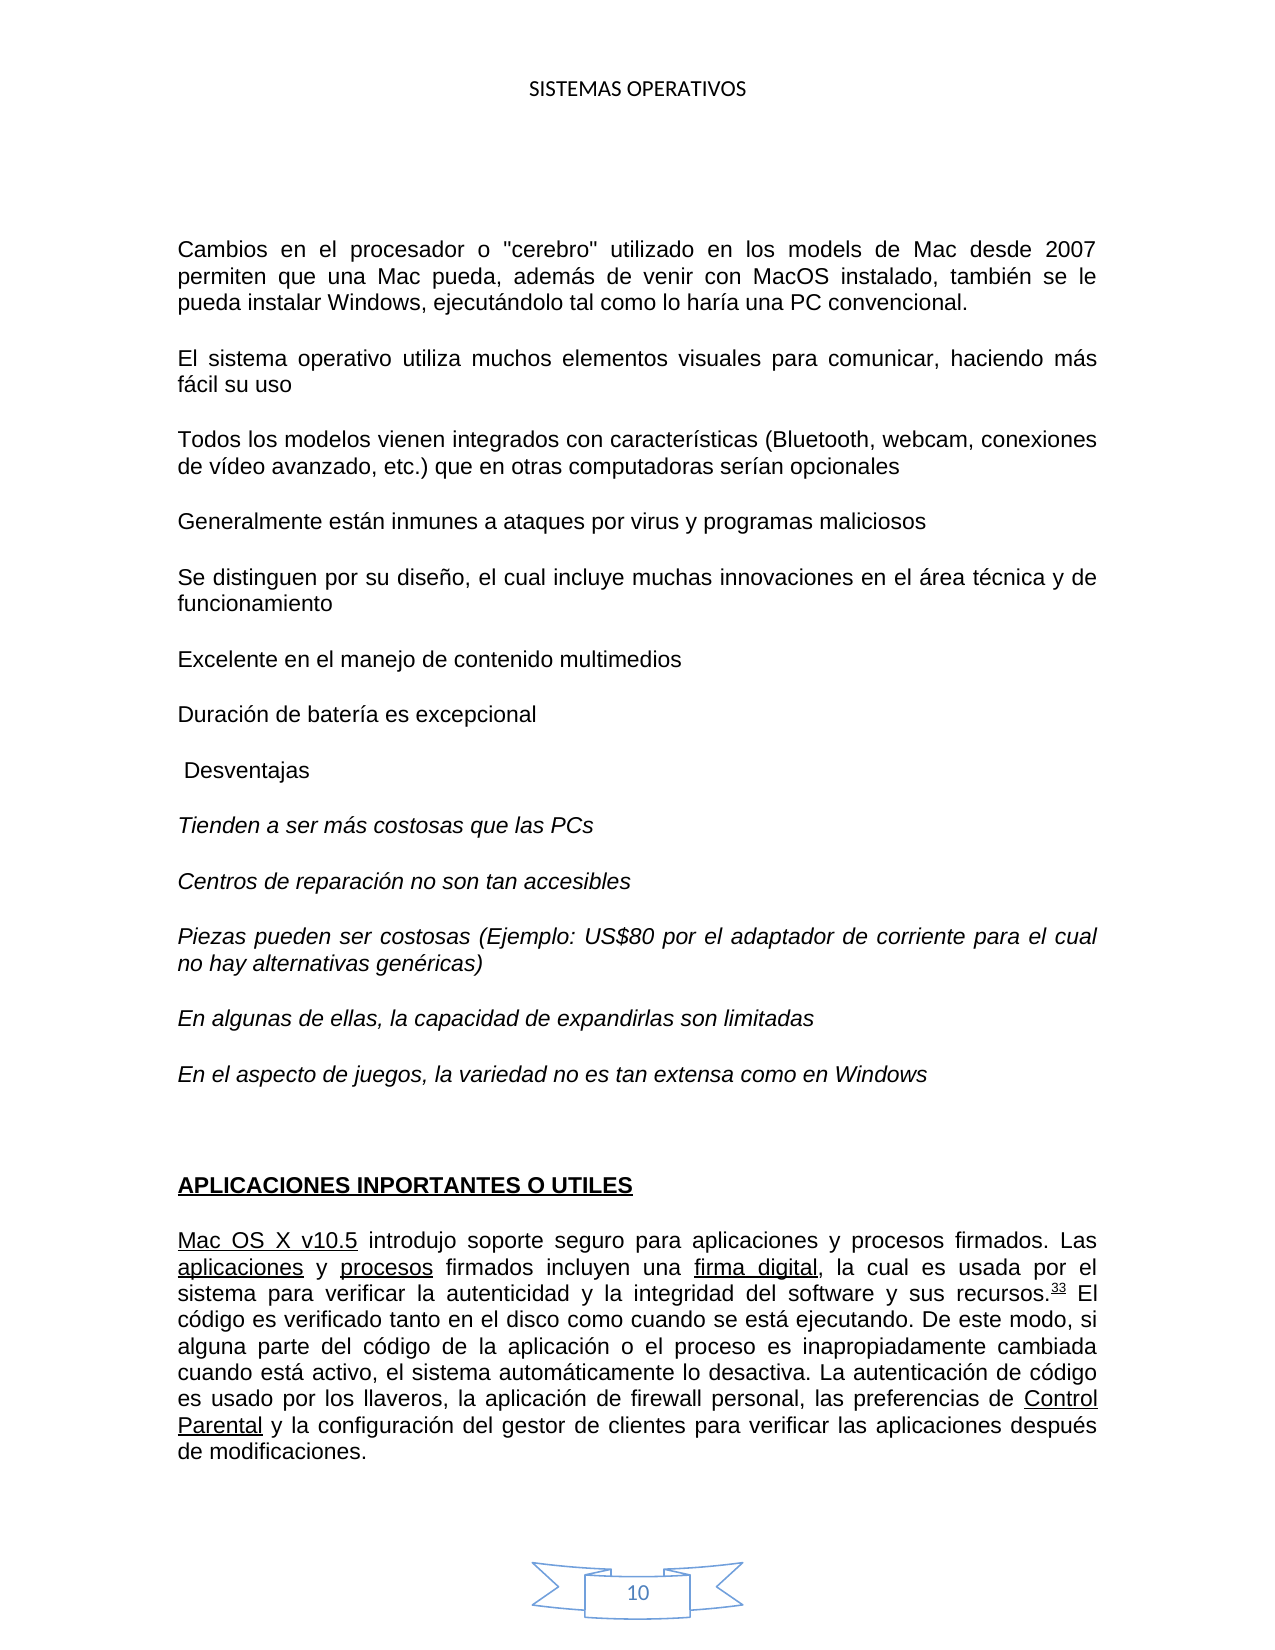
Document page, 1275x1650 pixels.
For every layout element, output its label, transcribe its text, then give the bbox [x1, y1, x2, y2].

text Generalmente están inmunes a ataques por virus y programas maliciosos [177, 508, 1098, 534]
text Centros de reparación no son tan accesibles [177, 868, 1098, 894]
text Duración de batería es excepcional [177, 701, 1098, 727]
text En algunas de ellas, la capacidad de expandirlas son limitadas [177, 1005, 1098, 1031]
text El sistema operativo utiliza muchos elementos visuales para comunicar, haciendo más fácil su uso [177, 344, 1098, 397]
text En el aspecto de juegos, la variedad no es tan extensa como en Windows [177, 1061, 1098, 1087]
text Se distinguen por su diseño, el cual incluye muchas innovaciones en el área técnica y de funcionamiento [177, 564, 1098, 616]
text Tienden a ser más costosas que las PCs [177, 812, 1098, 838]
text Todos los modelos vienen integrados con características (Bluetooth, webcam, conexiones de vídeo avanzado, etc.) que en otras computadoras serían opcionales [177, 426, 1098, 479]
text Desventajas [177, 757, 1098, 783]
text Cambios en el procesador o "cerebro" utilizado en los models de Mac desde 2007 permiten que una Mac pueda, además de venir con MacOS instalado, también se le pueda instalar Windows, ejecutándolo tal como lo haría una PC convencional. [177, 236, 1098, 315]
text Piezas pueden ser costosas (Ejemplo: US$80 por el adaptador de corriente para el cual no hay alternativas genéricas) [177, 923, 1098, 976]
text APLICACIONES INPORTANTES O UTILES [177, 1172, 1098, 1198]
text Excelente en el manejo de contenido multimedios [177, 646, 1098, 672]
text Mac OS X v10.5 introdujo soporte seguro para aplicaciones y procesos firmados. Las aplicaciones y procesos firmados incluyen una firma digital, la cual es usada por el sistema para verificar la autenticidad y la integridad del software y sus recursos.[33] El código es verificado tanto en el disco como cuando se está ejecutando. De este modo, si alguna parte del código de la aplicación o el proceso es inapropiadamente cambiada cuando está activo, el sistema automáticamente lo desactiva. La autenticación de código es usado por los llaveros, la aplicación de firewall personal, las preferencias de Control Parental y la configuración del gestor de clientes para verificar las aplicaciones después de modificaciones. [177, 1227, 1098, 1464]
